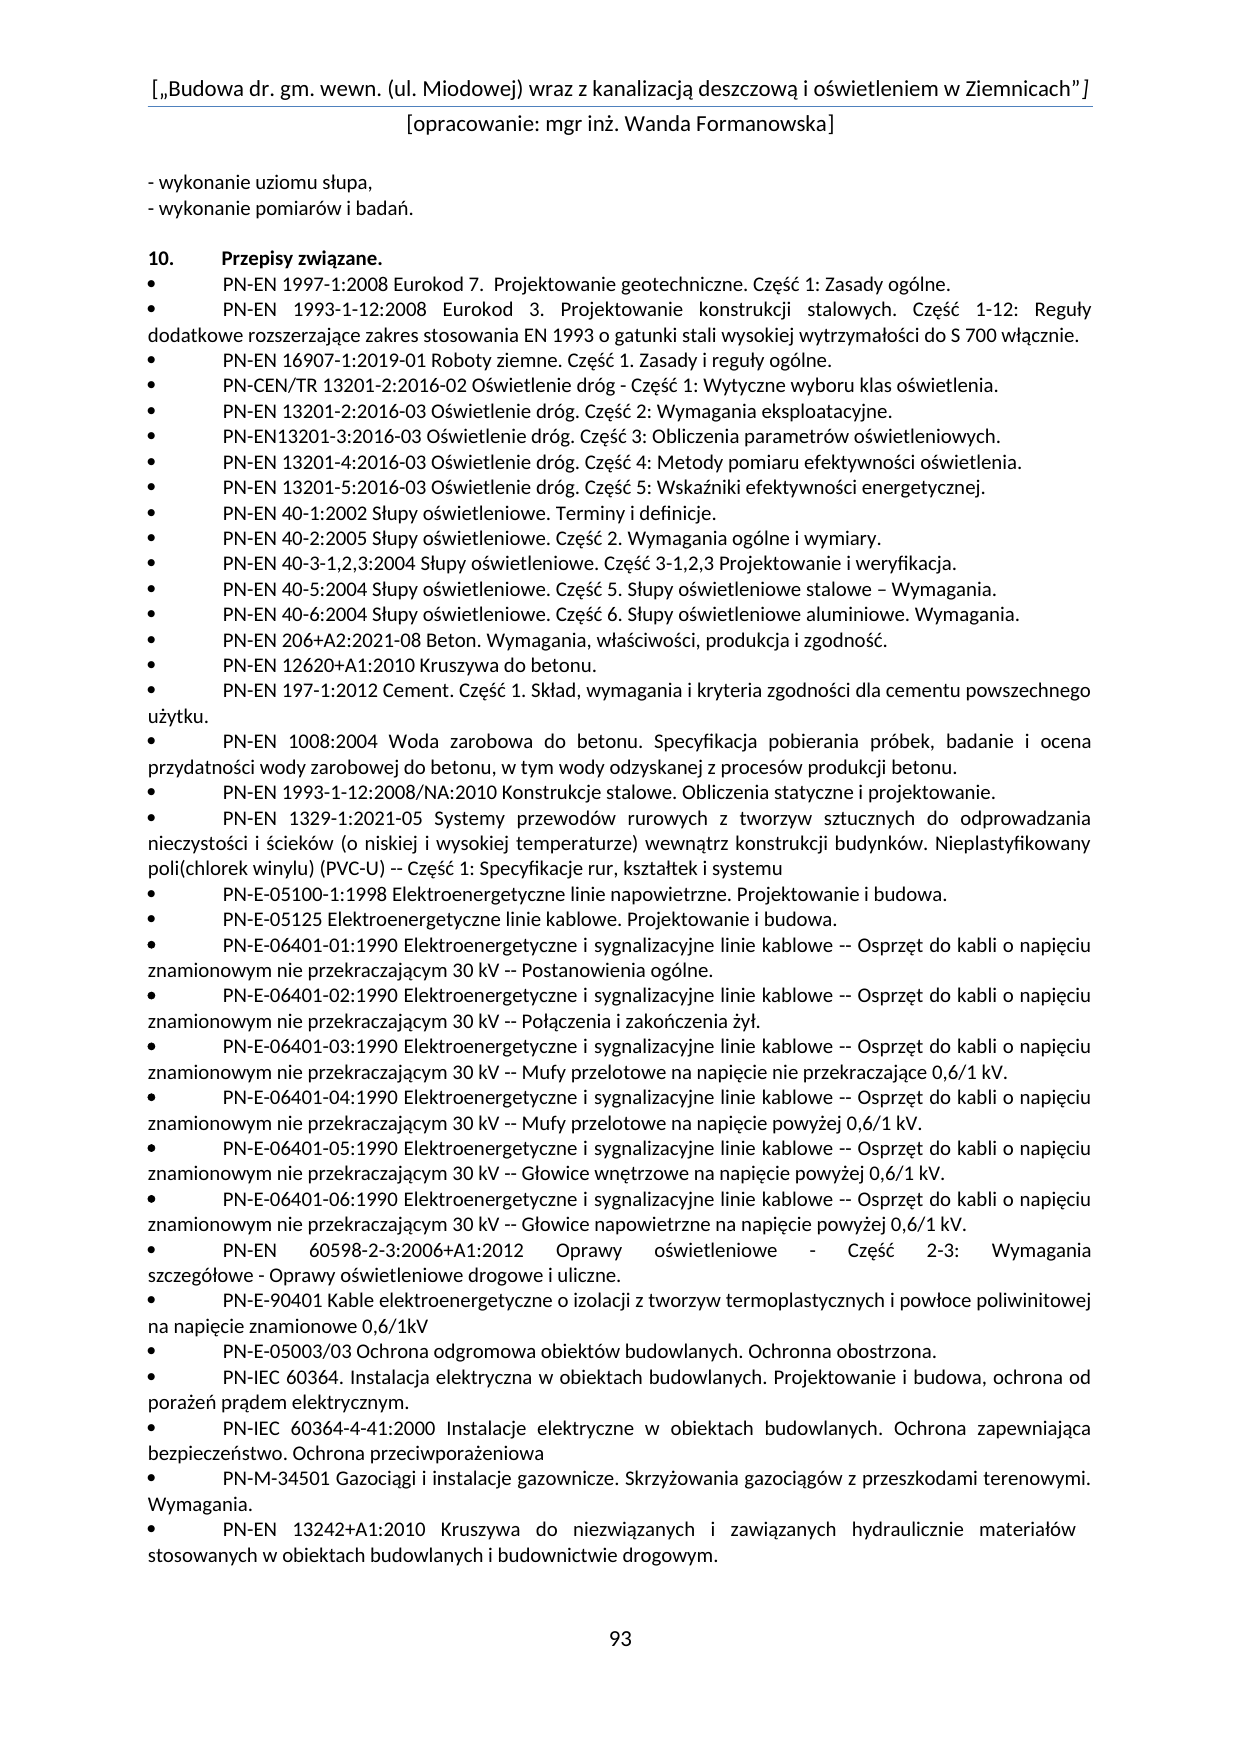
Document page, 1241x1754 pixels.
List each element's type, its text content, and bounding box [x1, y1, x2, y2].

list PN-EN 197-1:2012 Cement. Część 1. Skład, wymagania i kryteria zgodności dla cementu powszechnego użytku. [148, 678, 1093, 728]
list PN-EN 13201-4:2016-03 Oświetlenie dróg. Część 4: Metody pomiaru efektywności oświetlenia. [148, 449, 1093, 474]
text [148, 169, 1093, 220]
list PN-E-06401-03:1990 Elektroenergetyczne i sygnalizacyjne linie kablowe -- Osprzęt do kabli o napięciu znamionowym nie przekraczającym 30 kV -- Mufy przelotowe na napięcie nie przekraczające 0,6/1 kV. [148, 1033, 1093, 1084]
list PN-M-34501 Gazociągi i instalacje gazownicze. Skrzyżowania gazociągów z przeszkodami terenowymi. Wymagania. [148, 1466, 1093, 1516]
list PN-E-90401 Kable elektroenergetyczne o izolacji z tworzyw termoplastycznych i powłoce poliwinitowej na napięcie znamionowe 0,6/1kV [148, 1288, 1093, 1338]
list PN-EN 40-6:2004 Słupy oświetleniowe. Część 6. Słupy oświetleniowe aluminiowe. Wymagania. [148, 601, 1093, 627]
list PN-E-06401-01:1990 Elektroenergetyczne i sygnalizacyjne linie kablowe -- Osprzęt do kabli o napięciu znamionowym nie przekraczającym 30 kV -- Postanowienia ogólne. [148, 932, 1093, 983]
list PN-EN 16907-1:2019-01 Roboty ziemne. Część 1. Zasady i reguły ogólne. [148, 347, 1093, 373]
list PN-IEC 60364. Instalacja elektryczna w obiektach budowlanych. Projektowanie i budowa, ochrona od porażeń prądem elektrycznym. [148, 1364, 1093, 1415]
list PN-EN 40-2:2005 Słupy oświetleniowe. Część 2. Wymagania ogólne i wymiary. [148, 525, 1093, 551]
list PN-CEN/TR 13201-2:2016-02 Oświetlenie dróg - Część 1: Wytyczne wyboru klas oświetlenia. [148, 373, 1093, 398]
list PN-EN 13201-5:2016-03 Oświetlenie dróg. Część 5: Wskaźniki efektywności energetycznej. [148, 474, 1093, 500]
list PN-EN 1008:2004 Woda zarobowa do betonu. Specyfikacja pobierania próbek, badanie i ocena przydatności wody zarobowej do betonu, w tym wody odzyskanej z procesów produkcji betonu. [148, 728, 1093, 779]
list PN-E-05125 Elektroenergetyczne linie kablowe. Projektowanie i budowa. [148, 906, 1093, 932]
list PN-IEC 60364-4-41:2000 Instalacje elektryczne w obiektach budowlanych. Ochrona zapewniająca bezpieczeństwo. Ochrona przeciwporażeniowa [148, 1415, 1093, 1466]
list PN-EN 40-3-1,2,3:2004 Słupy oświetleniowe. Część 3-1,2,3 Projektowanie i weryfikacja. [148, 551, 1093, 576]
list PN-EN 1993-1-12:2008 Eurokod 3. Projektowanie konstrukcji stalowych. Część 1-12: Reguły dodatkowe rozszerzające zakres stosowania EN 1993 o gatunki stali wysokiej wytrzymałości do S 700 włącznie. [148, 296, 1093, 347]
list Przepisy związane. [148, 246, 1093, 271]
list PN-E-06401-06:1990 Elektroenergetyczne i sygnalizacyjne linie kablowe -- Osprzęt do kabli o napięciu znamionowym nie przekraczającym 30 kV -- Głowice napowietrzne na napięcie powyżej 0,6/1 kV. [148, 1186, 1093, 1237]
list PN-E-06401-04:1990 Elektroenergetyczne i sygnalizacyjne linie kablowe -- Osprzęt do kabli o napięciu znamionowym nie przekraczającym 30 kV -- Mufy przelotowe na napięcie powyżej 0,6/1 kV. [148, 1084, 1093, 1135]
list PN-E-06401-02:1990 Elektroenergetyczne i sygnalizacyjne linie kablowe -- Osprzęt do kabli o napięciu znamionowym nie przekraczającym 30 kV -- Połączenia i zakończenia żył. [148, 983, 1093, 1033]
list PN-EN 1993-1-12:2008/NA:2010 Konstrukcje stalowe. Obliczenia statyczne i projektowanie. [148, 779, 1093, 805]
list PN-EN 13201-2:2016-03 Oświetlenie dróg. Część 2: Wymagania eksploatacyjne. [148, 398, 1093, 423]
list PN-EN 60598-2-3:2006+A1:2012 Oprawy oświetleniowe - Część 2-3: Wymagania szczegółowe - Oprawy oświetleniowe drogowe i uliczne. [148, 1237, 1093, 1288]
list PN-EN 1997-1:2008 Eurokod 7. Projektowanie geotechniczne. Część 1: Zasady ogólne. [148, 271, 1093, 296]
list PN-EN13201-3:2016-03 Oświetlenie dróg. Część 3: Obliczenia parametrów oświetleniowych. [148, 423, 1093, 449]
list PN-E-06401-05:1990 Elektroenergetyczne i sygnalizacyjne linie kablowe -- Osprzęt do kabli o napięciu znamionowym nie przekraczającym 30 kV -- Głowice wnętrzowe na napięcie powyżej 0,6/1 kV. [148, 1135, 1093, 1186]
list PN-E-05100-1:1998 Elektroenergetyczne linie napowietrzne. Projektowanie i budowa. [148, 881, 1093, 906]
list PN-E-05003/03 Ochrona odgromowa obiektów budowlanych. Ochronna obostrzona. [148, 1338, 1093, 1364]
list PN-EN 12620+A1:2010 Kruszywa do betonu. [148, 652, 1093, 678]
list PN-EN 40-5:2004 Słupy oświetleniowe. Część 5. Słupy oświetleniowe stalowe – Wymagania. [148, 576, 1093, 601]
list PN-EN 13242+A1:2010 Kruszywa do niezwiązanych i zawiązanych hydraulicznie materiałów stosowanych w obiektach budowlanych i budownictwie drogowym. [148, 1516, 1093, 1567]
list PN-EN 1329-1:2021-05 Systemy przewodów rurowych z tworzyw sztucznych do odprowadzania nieczystości i ścieków (o niskiej i wysokiej temperaturze) wewnątrz konstrukcji budynków. Nieplastyfikowany poli(chlorek winylu) (PVC-U) -- Część 1: Specyfikacje rur, kształtek i systemu [148, 805, 1093, 881]
list PN-EN 40-1:2002 Słupy oświetleniowe. Terminy i definicje. [148, 500, 1093, 525]
list PN-EN 206+A2:2021-08 Beton. Wymagania, właściwości, produkcja i zgodność. [148, 627, 1093, 652]
